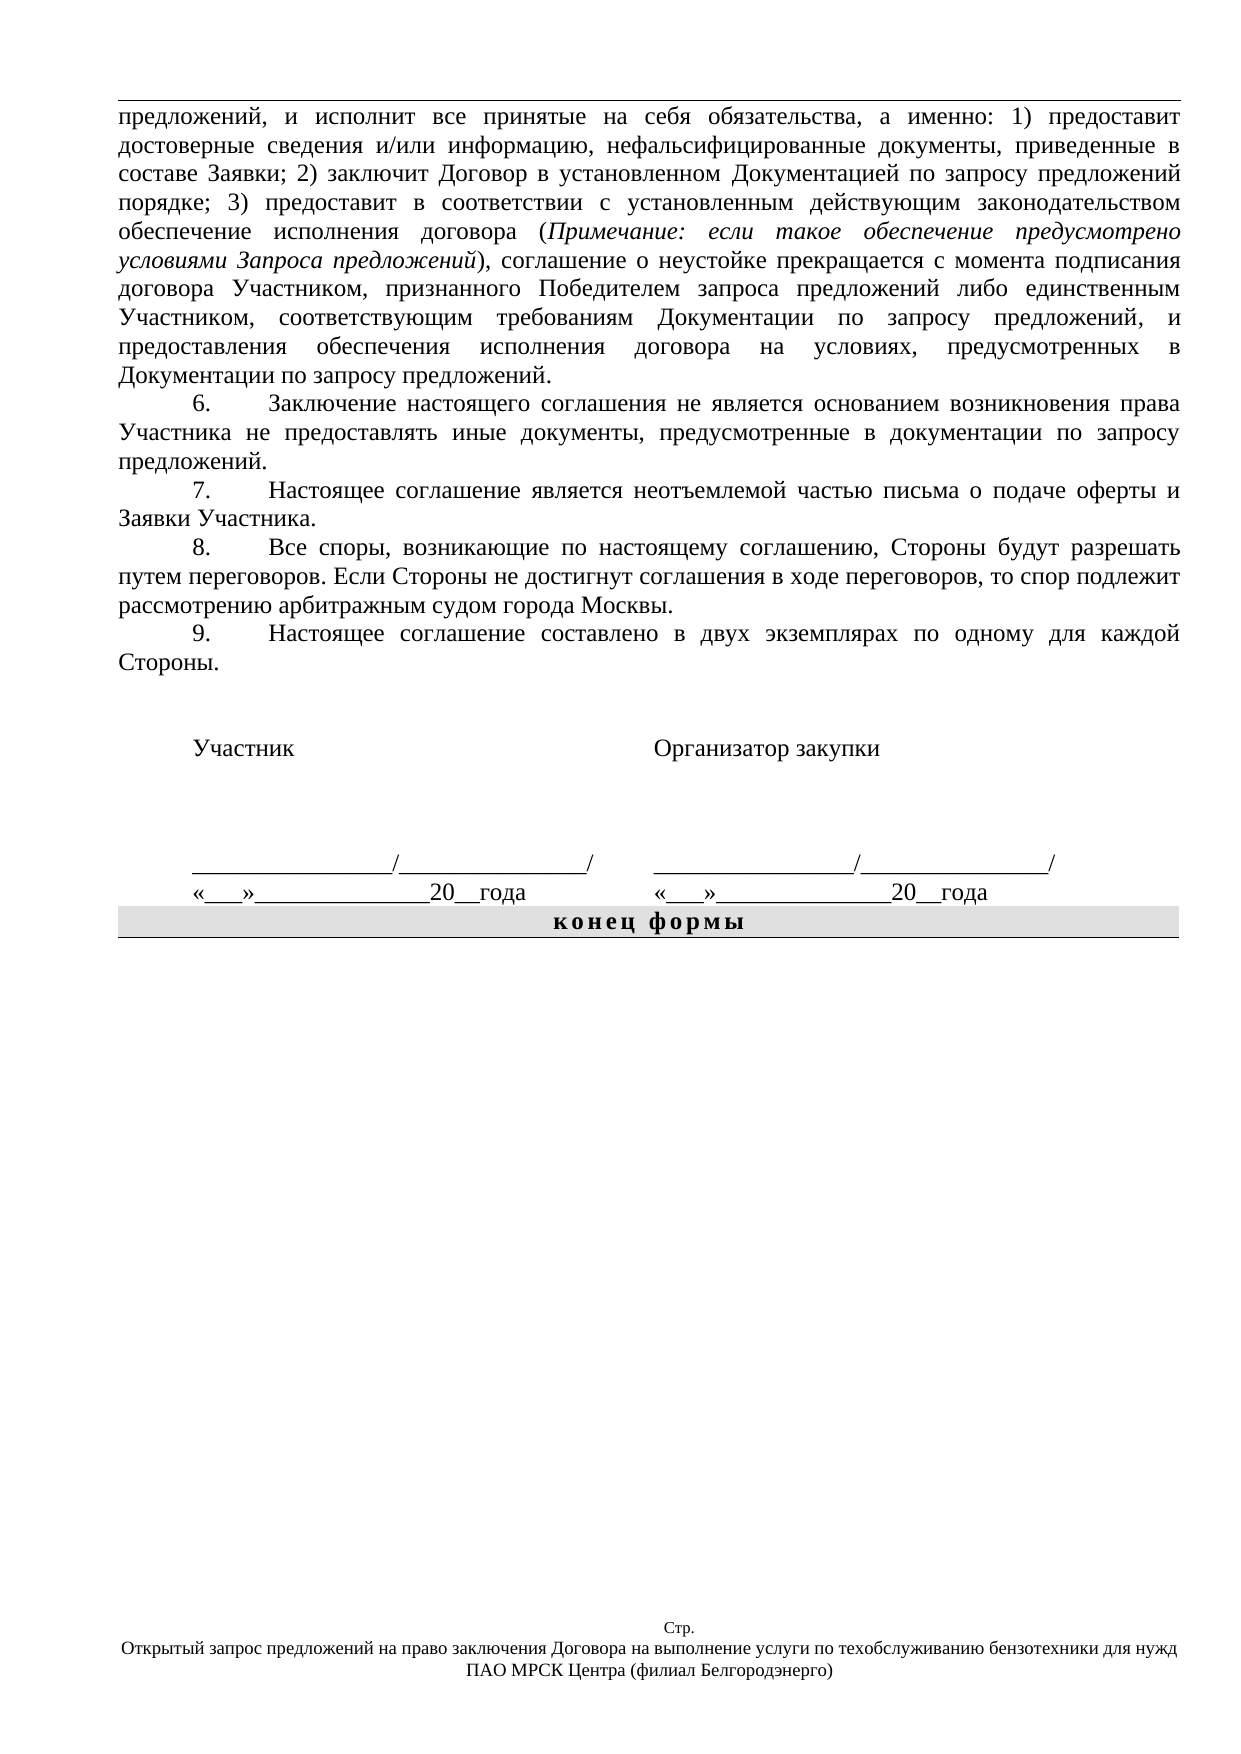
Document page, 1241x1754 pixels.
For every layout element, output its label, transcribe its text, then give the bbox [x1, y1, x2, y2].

list Настоящее соглашение является неотъемлемой частью письма о подаче оферты и Заявки Участника. [118, 475, 1181, 532]
list Все споры, возникающие по настоящему соглашению, Стороны будут разрешать путем переговоров. Если Стороны не достигнут соглашения в ходе переговоров, то спор подлежит рассмотрению арбитражным судом города Москвы. [118, 532, 1181, 618]
text конец формы [118, 906, 1179, 937]
table_header Участник [181, 734, 642, 762]
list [118, 101, 1181, 388]
table_cell ________________/_______________/ «___»______________20__года [181, 762, 642, 906]
list Настоящее соглашение составлено в двух экземплярах по одному для каждой Стороны. [118, 618, 1181, 676]
list Заключение настоящего соглашения не является основанием возникновения права Участника не предоставлять иные документы, предусмотренные в документации по запросу предложений. [118, 388, 1181, 475]
table_cell ________________/_______________/ «___»______________20__года [643, 762, 1104, 906]
table_header Организатор закупки [643, 734, 1104, 762]
